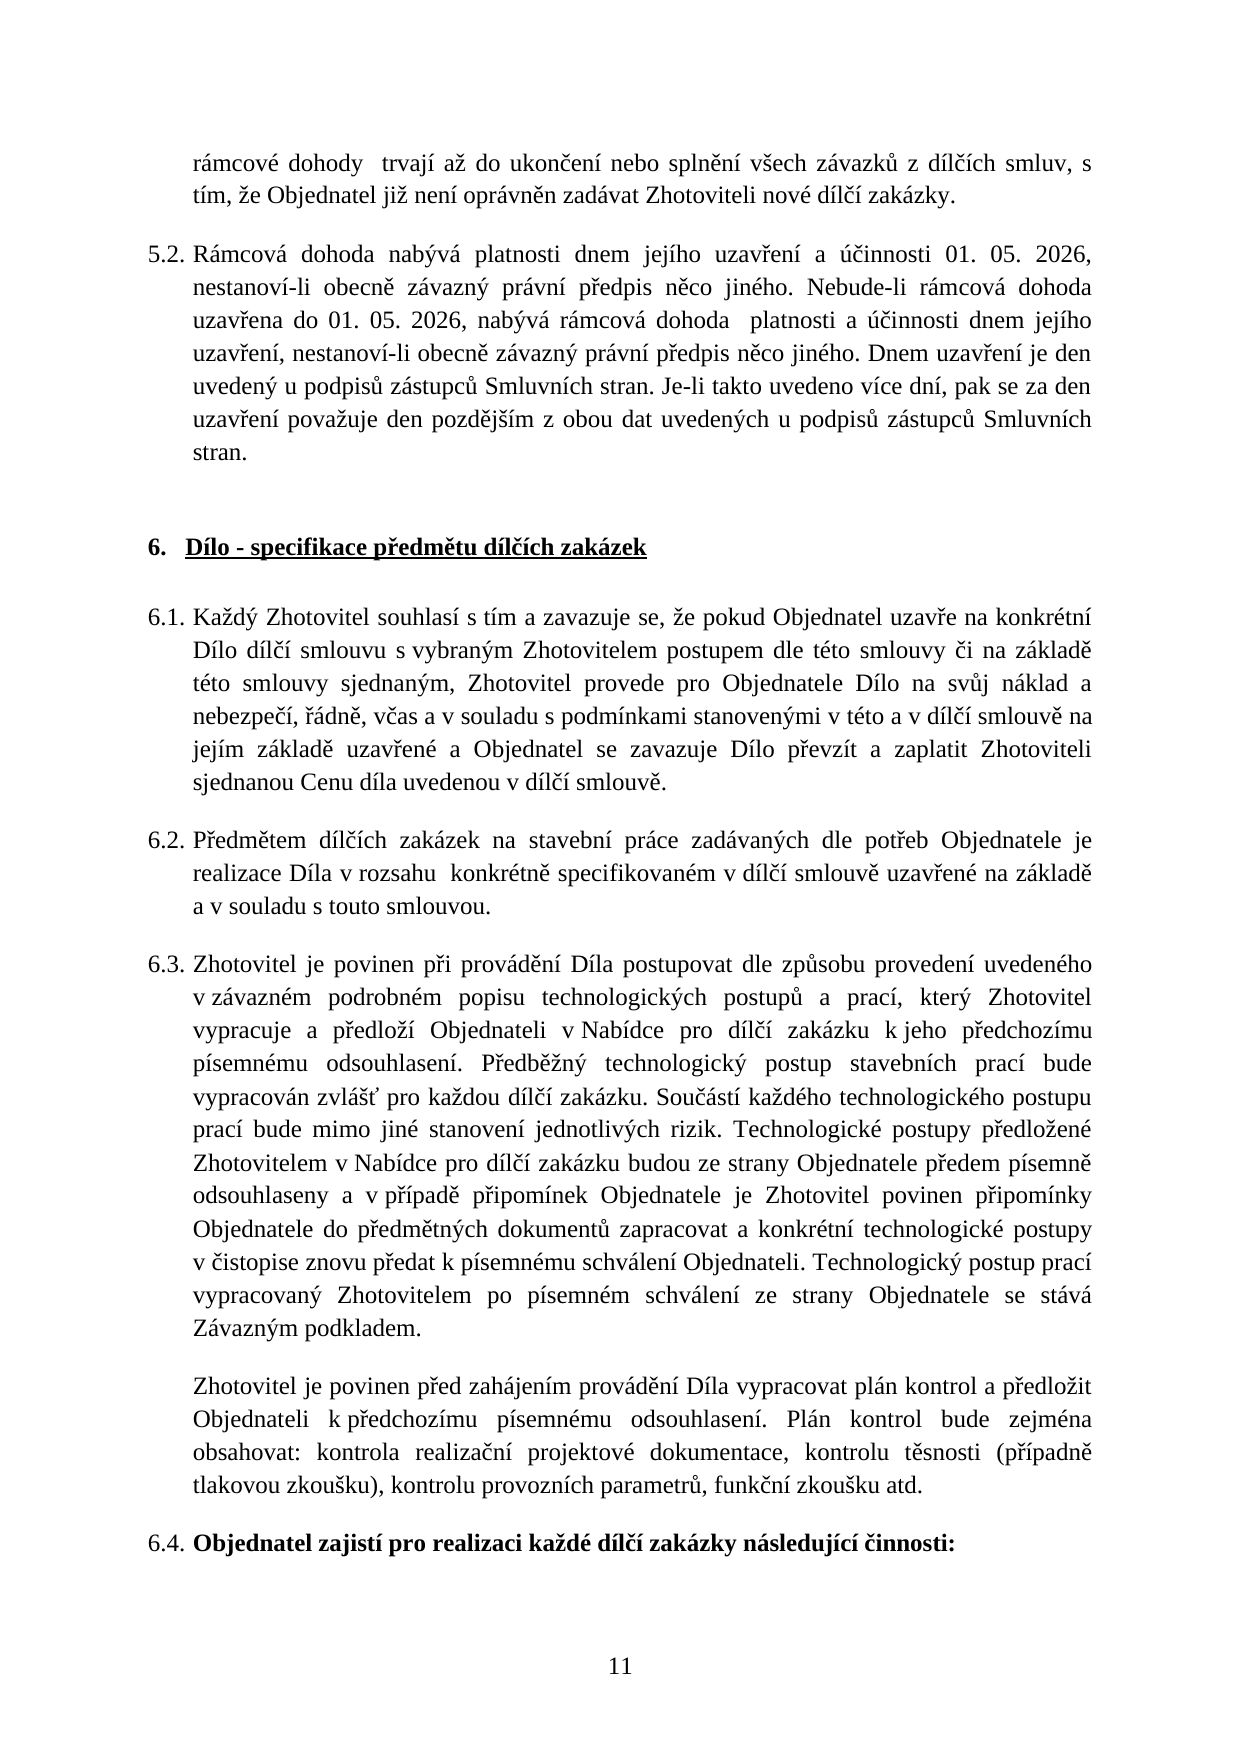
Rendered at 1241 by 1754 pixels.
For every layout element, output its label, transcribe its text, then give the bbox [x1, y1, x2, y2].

subtitle Zhotovitel je povinen při provádění Díla postupovat dle způsobu provedení uvedeného v závazném podrobném popisu technologických postupů a prací, který Zhotovitel vypracuje a předloží Objednateli v Nabídce pro dílčí zakázku k jeho předchozímu písemnému odsouhlasení. Předběžný technologický postup stavebních prací bude vypracován zvlášť pro každou dílčí zakázku. Součástí každého technologického postupu prací bude mimo jiné stanovení jednotlivých rizik. Technologické postupy předložené Zhotovitelem v Nabídce pro dílčí zakázku budou ze strany Objednatele předem písemně odsouhlaseny a v případě připomínek Objednatele je Zhotovitel povinen připomínky Objednatele do předmětných dokumentů zapracovat a konkrétní technologické postupy v čistopise znovu předat k písemnému schválení Objednateli. Technologický postup prací vypracovaný Zhotovitelem po písemném schválení ze strany Objednatele se stává Závazným podkladem. [148, 949, 1093, 1341]
subtitle Předmětem dílčích zakázek na stavební práce zadávaných dle potřeb Objednatele je realizace Díla v rozsahu konkrétně specifikovaném v dílčí smlouvě uzavřené na základě a v souladu s touto smlouvou. [148, 825, 1093, 920]
subtitle Každý Zhotovitel souhlasí s tím a zavazuje se, že pokud Objednatel uzavře na konkrétní Dílo dílčí smlouvu s vybraným Zhotovitelem postupem dle této smlouvy či na základě této smlouvy sjednaným, Zhotovitel provede pro Objednatele Dílo na svůj náklad a nebezpečí, řádně, včas a v souladu s podmínkami stanovenými v této a v dílčí smlouvě na jejím základě uzavřené a Objednatel se zavazuje Dílo převzít a zaplatit Zhotoviteli sjednanou Cenu díla uvedenou v dílčí smlouvě. [148, 602, 1093, 796]
list Objednatel zajistí pro realizaci každé dílčí zakázky následující činnosti: [148, 1528, 1093, 1557]
subtitle Zhotovitel je povinen před zahájením provádění Díla vypracovat plán kontrol a předložit Objednateli k předchozímu písemnému odsouhlasení. Plán kontrol bude zejména obsahovat: kontrola realizační projektové dokumentace, kontrolu těsnosti (případně tlakovou zkoušku), kontrolu provozních parametrů, funkční zkoušku atd. [193, 1371, 1093, 1498]
subtitle Rámcová dohoda nabývá platnosti dnem jejího uzavření a účinnosti 01. 05. 2026, nestanoví-li obecně závazný právní předpis něco jiného. Nebude-li rámcová dohoda uzavřena do 01. 05. 2026, nabývá rámcová dohoda platnosti a účinnosti dnem jejího uzavření, nestanoví-li obecně závazný právní předpis něco jiného. Dnem uzavření je den uvedený u podpisů zástupců Smluvních stran. Je-li takto uvedeno více dní, pak se za den uzavření považuje den pozdějším z obou dat uvedených u podpisů zástupců Smluvních stran. [148, 239, 1093, 466]
list Dílo - specifikace předmětu dílčích zakázek [148, 532, 1093, 561]
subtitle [148, 148, 1093, 209]
